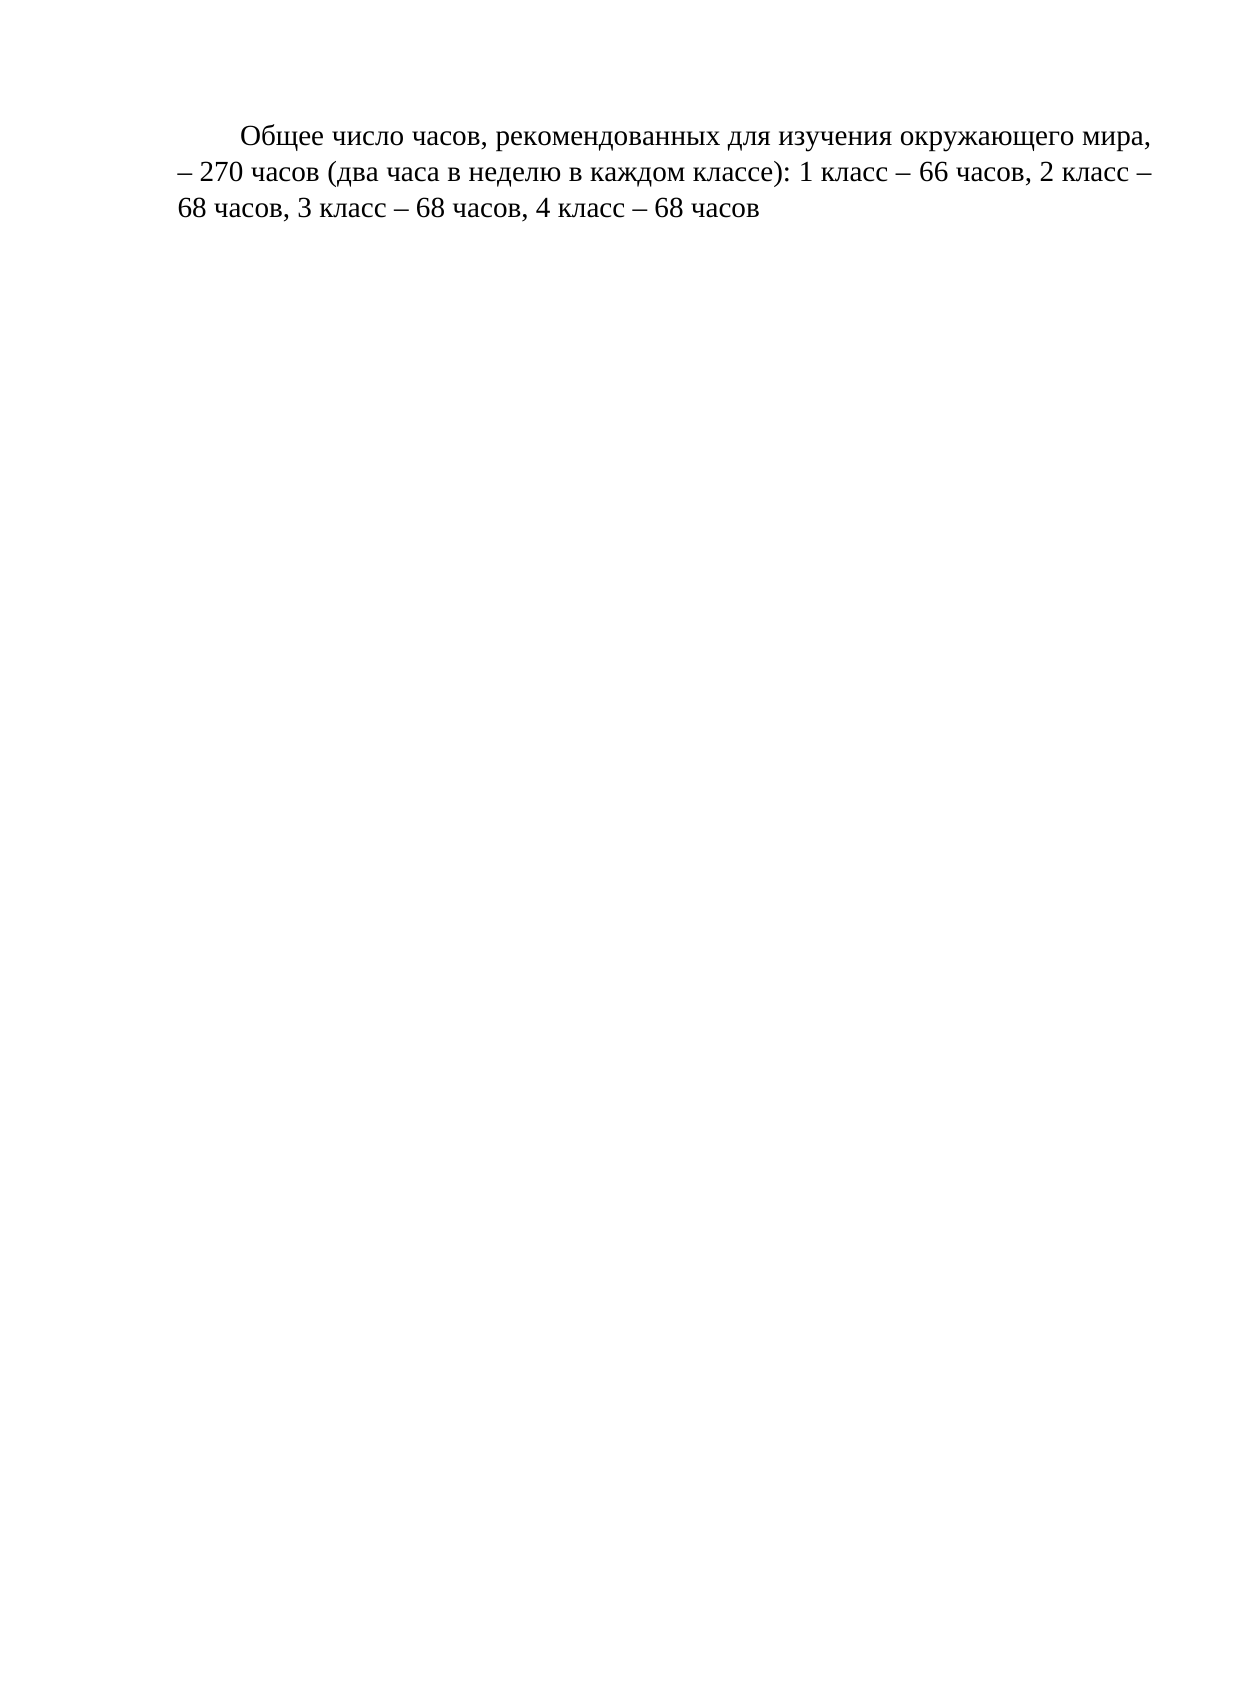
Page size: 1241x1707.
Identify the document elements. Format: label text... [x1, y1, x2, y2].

text Общее число часов, рекомендованных для изучения окружающего мира, ‒ 270 часов (два часа в неделю в каждом классе): 1 класс – 66 часов, 2 класс – 68 часов, 3 класс – 68 часов, 4 класс – 68 часов [177, 118, 1152, 223]
